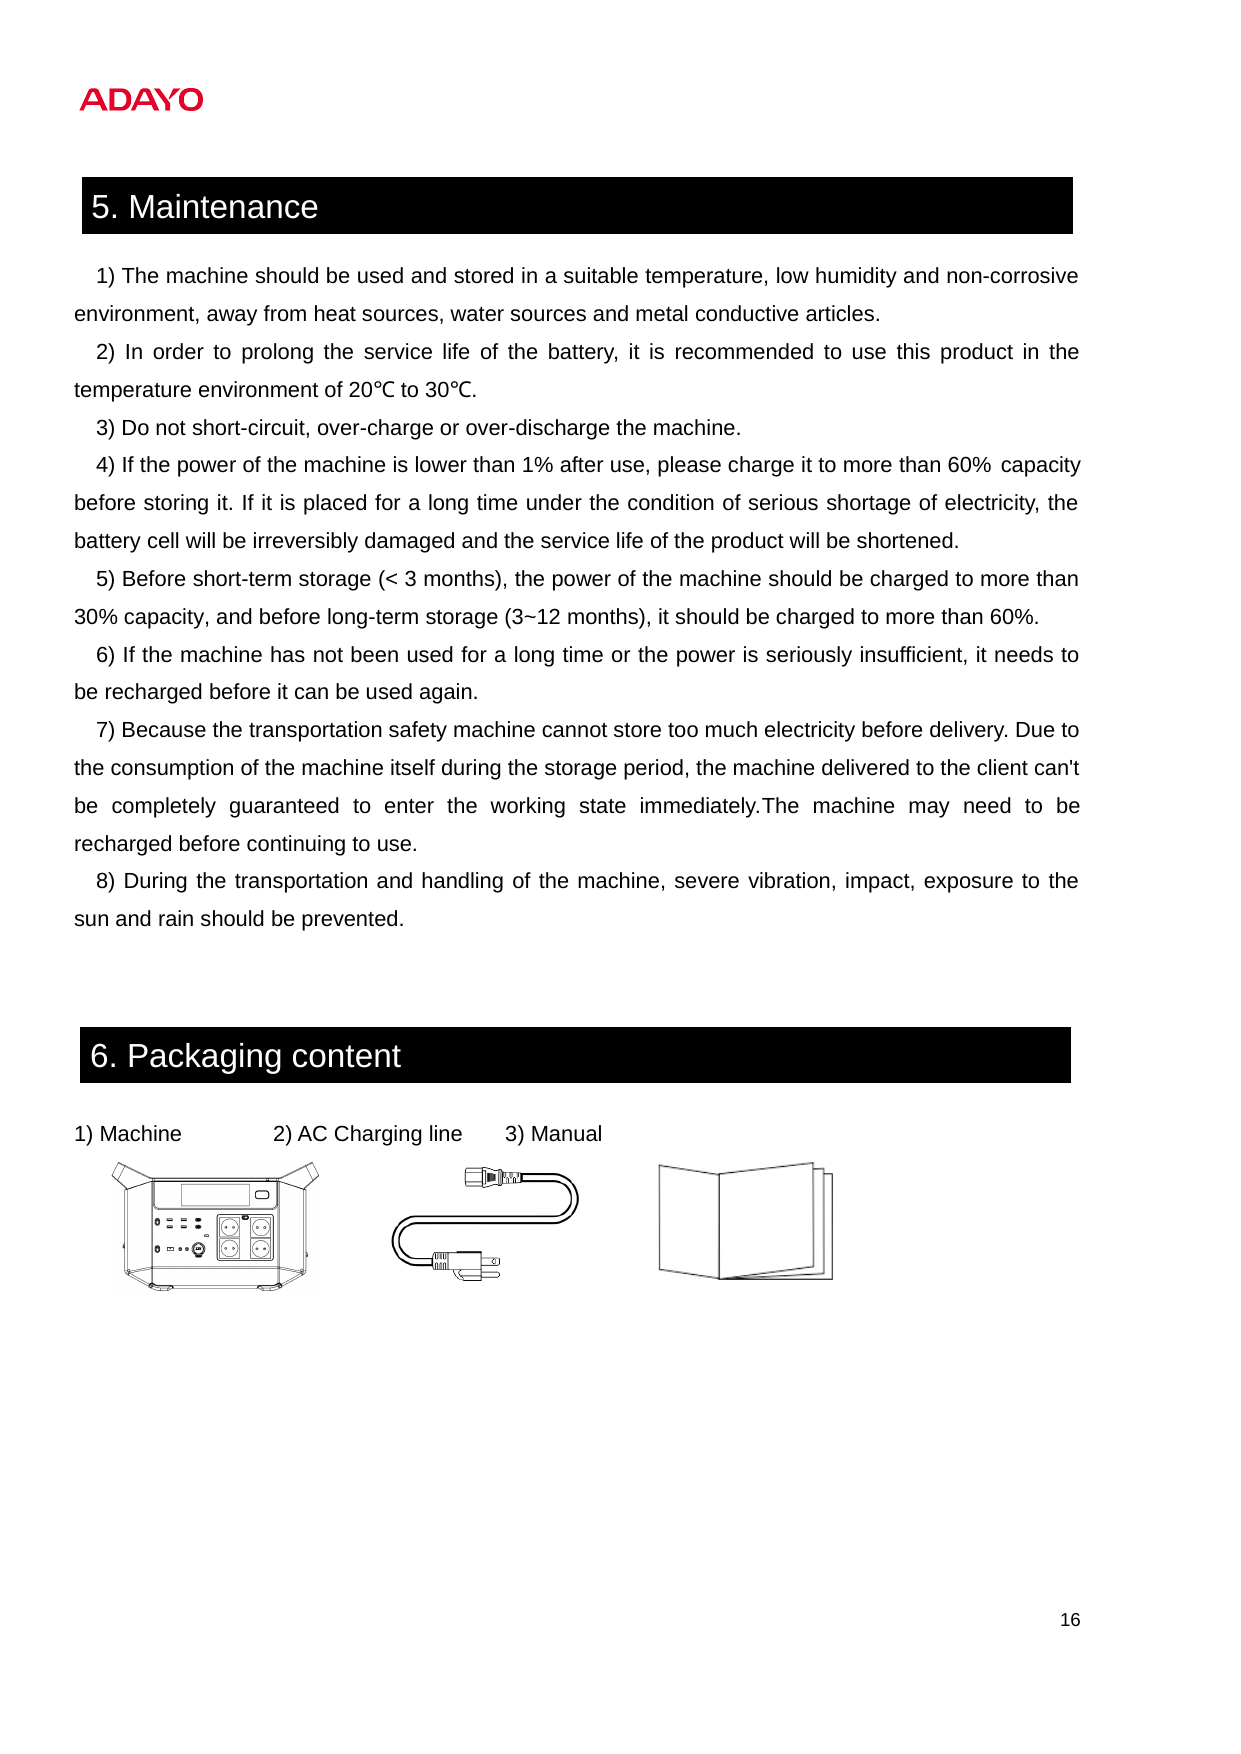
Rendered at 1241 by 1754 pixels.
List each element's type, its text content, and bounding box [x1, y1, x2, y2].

list 5) Before short-term storage (< 3 months), the power of the machine should be charged to more than 30% capacity, and before long-term storage (3~12 months), it should be charged to more than 60%. [74, 566, 1081, 629]
picture [654, 1160, 841, 1285]
picture [388, 1162, 582, 1285]
list 1) The machine should be used and stored in a suitable temperature, low humidity and non-corrosive environment, away from heat sources, water sources and metal conductive articles. [74, 263, 1081, 326]
picture [111, 1161, 320, 1292]
list 6) If the machine has not been used for a long time or the power is seriously insufficient, it needs to be recharged before it can be used again. [74, 641, 1081, 704]
picture [79, 88, 203, 111]
list 8) During the transportation and handling of the machine, severe vibration, impact, exposure to the sun and rain should be prevented. [74, 868, 1081, 931]
list Machine 2) AC Charging line 3) Manual [74, 1120, 1081, 1146]
list 3) Do not short-circuit, over-charge or over-discharge the machine. [74, 414, 1081, 440]
list 7) Because the transportation safety machine cannot store too much electricity before delivery. Due to the consumption of the machine itself during the storage period, the machine delivered to the client can't be completely guaranteed to enter the working state immediately.The machine may need to be recharged before continuing to use. [74, 717, 1081, 856]
list 4) If the power of the machine is lower than 1% after use, please charge it to more than 60% capacity before storing it. If it is placed for a long time under the condition of serious shortage of electricity, the battery cell will be irreversibly damaged and the service life of the product will be shortened. [74, 452, 1081, 553]
list 2) In order to prolong the service life of the battery, it is recommended to use this product in the temperature environment of 20℃ to 30℃. [74, 339, 1081, 402]
